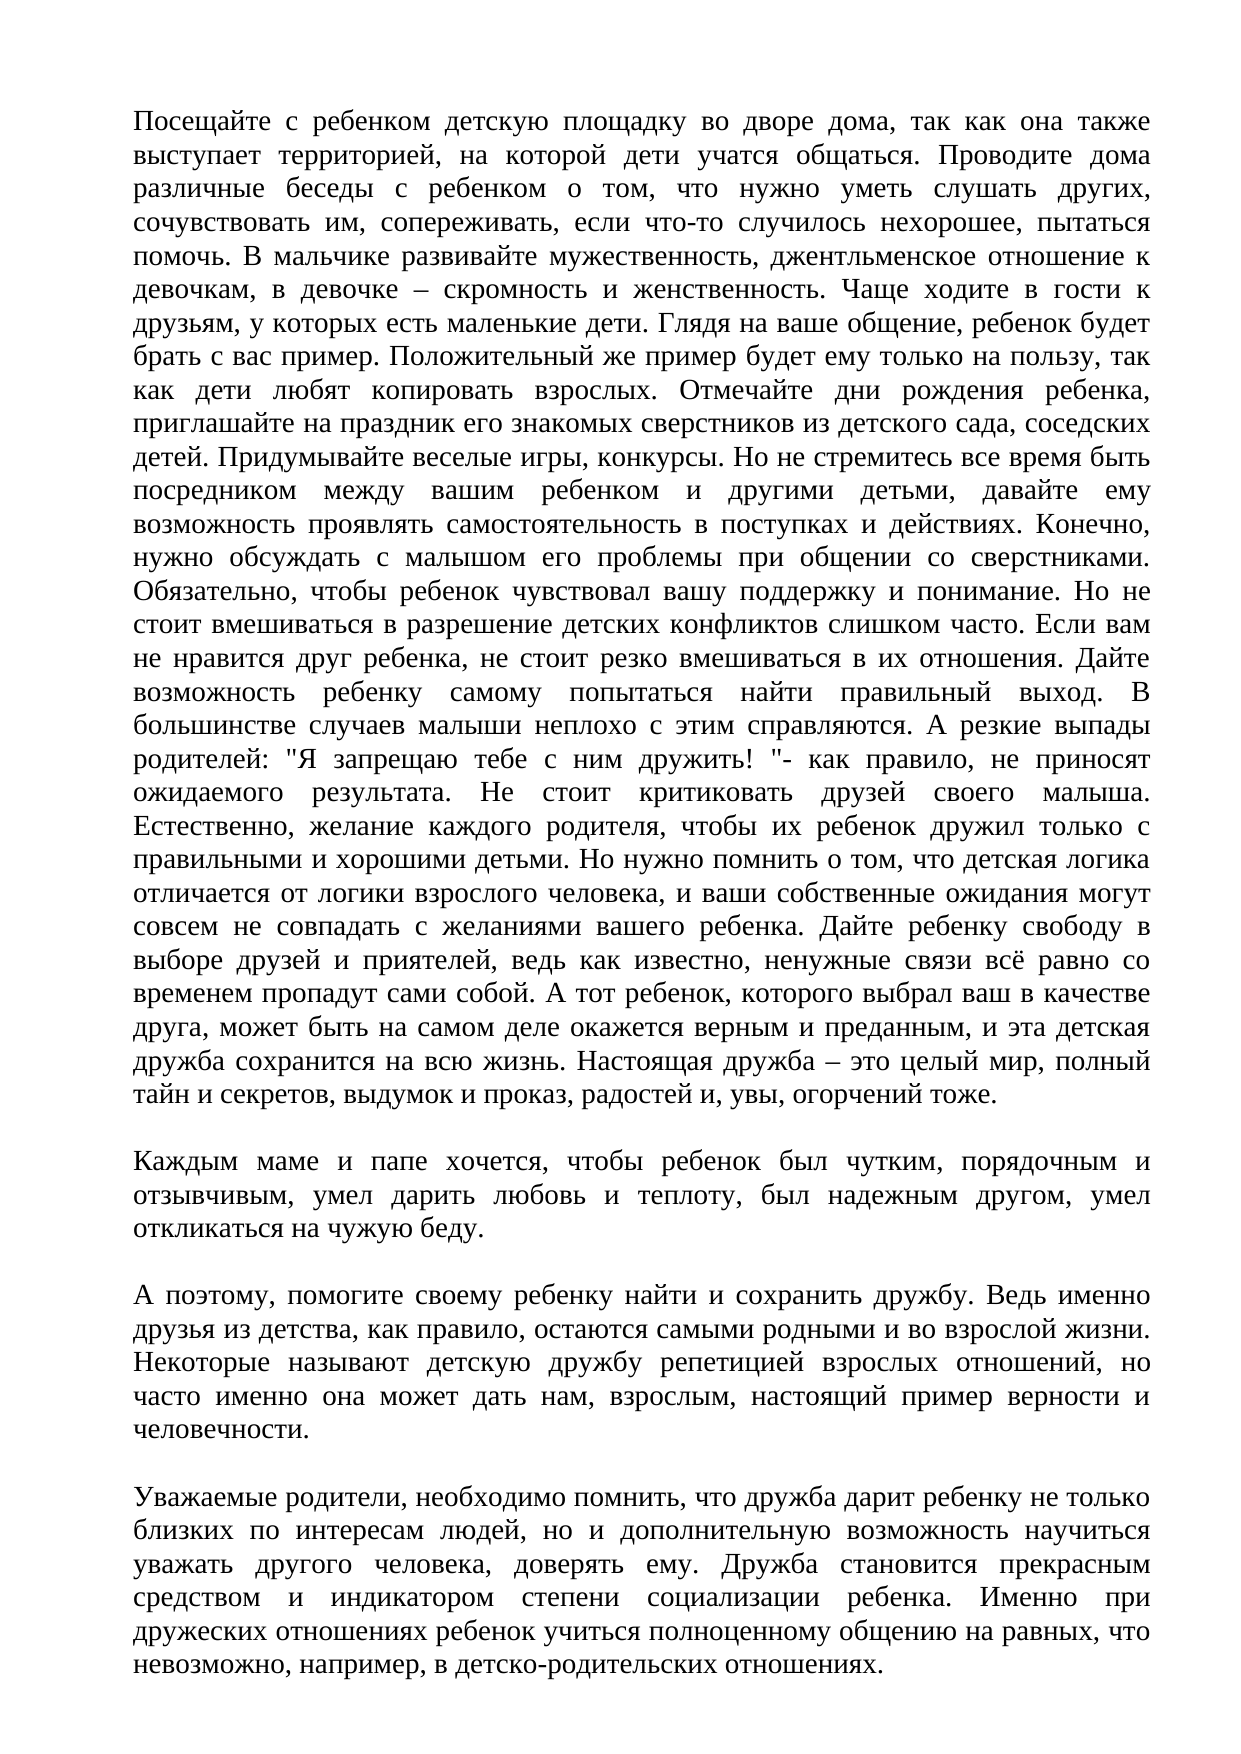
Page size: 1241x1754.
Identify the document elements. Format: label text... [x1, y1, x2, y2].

list Посещайте с ребенком детскую площадку во дворе дома, так как она также выступает территорией, на которой дети учатся общаться. Проводите дома различные беседы с ребенком о том, что нужно уметь слушать других, сочувствовать им, сопереживать, если что-то случилось нехорошее, пытаться помочь. В мальчике развивайте мужественность, джентльменское отношение к девочкам, в девочке – скромность и женственность. Чаще ходите в гости к друзьям, у которых есть маленькие дети. Глядя на ваше общение, ребенок будет брать с вас пример. Положительный же пример будет ему только на пользу, так как дети любят копировать взрослых. Отмечайте дни рождения ребенка, приглашайте на праздник его знакомых сверстников из детского сада, соседских детей. Придумывайте веселые игры, конкурсы. Но не стремитесь все время быть посредником между вашим ребенком и другими детьми, давайте ему возможность проявлять самостоятельность в поступках и действиях. Конечно, нужно обсуждать с малышом его проблемы при общении со сверстниками. Обязательно, чтобы ребенок чувствовал вашу поддержку и понимание. Но не стоит вмешиваться в разрешение детских конфликтов слишком часто. Если вам не нравится друг ребенка, не стоит резко вмешиваться в их отношения. Дайте возможность ребенку самому попытаться найти правильный выход. В большинстве случаев малыши неплохо с этим справляются. А резкие выпады родителей: "Я запрещаю тебе с ним дружить! "- как правило, не приносят ожидаемого результата. Не стоит критиковать друзей своего малыша. Естественно, желание каждого родителя, чтобы их ребенок дружил только с правильными и хорошими детьми. Но нужно помнить о том, что детская логика отличается от логики взрослого человека, и ваши собственные ожидания могут совсем не совпадать с желаниями вашего ребенка. Дайте ребенку свободу в выборе друзей и приятелей, ведь как известно, ненужные связи всё равно со временем пропадут сами собой. А тот ребенок, которого выбрал ваш в качестве друга, может быть на самом деле окажется верным и преданным, и эта детская дружба сохранится на всю жизнь. Настоящая дружба – это целый мир, полный тайн и секретов, выдумок и проказ, радостей и, увы, огорчений тоже. [133, 103, 1152, 1110]
list Каждым маме и папе хочется, чтобы ребенок был чутким, порядочным и отзывчивым, умел дарить любовь и теплоту, был надежным другом, умел откликаться на чужую беду. [133, 1143, 1152, 1244]
list Уважаемые родители, необходимо помнить, что дружба дарит ребенку не только близких по интересам людей, но и дополнительную возможность научиться уважать другого человека, доверять ему. Дружба становится прекрасным средством и индикатором степени социализации ребенка. Именно при дружеских отношениях ребенок учиться полноценному общению на равных, что невозможно, например, в детско-родительских отношениях. [133, 1479, 1152, 1680]
list А поэтому, помогите своему ребенку найти и сохранить дружбу. Ведь именно друзья из детства, как правило, остаются самыми родными и во взрослой жизни. Некоторые называют детскую дружбу репетицией взрослых отношений, но часто именно она может дать нам, взрослым, настоящий пример верности и человечности. [133, 1277, 1152, 1445]
